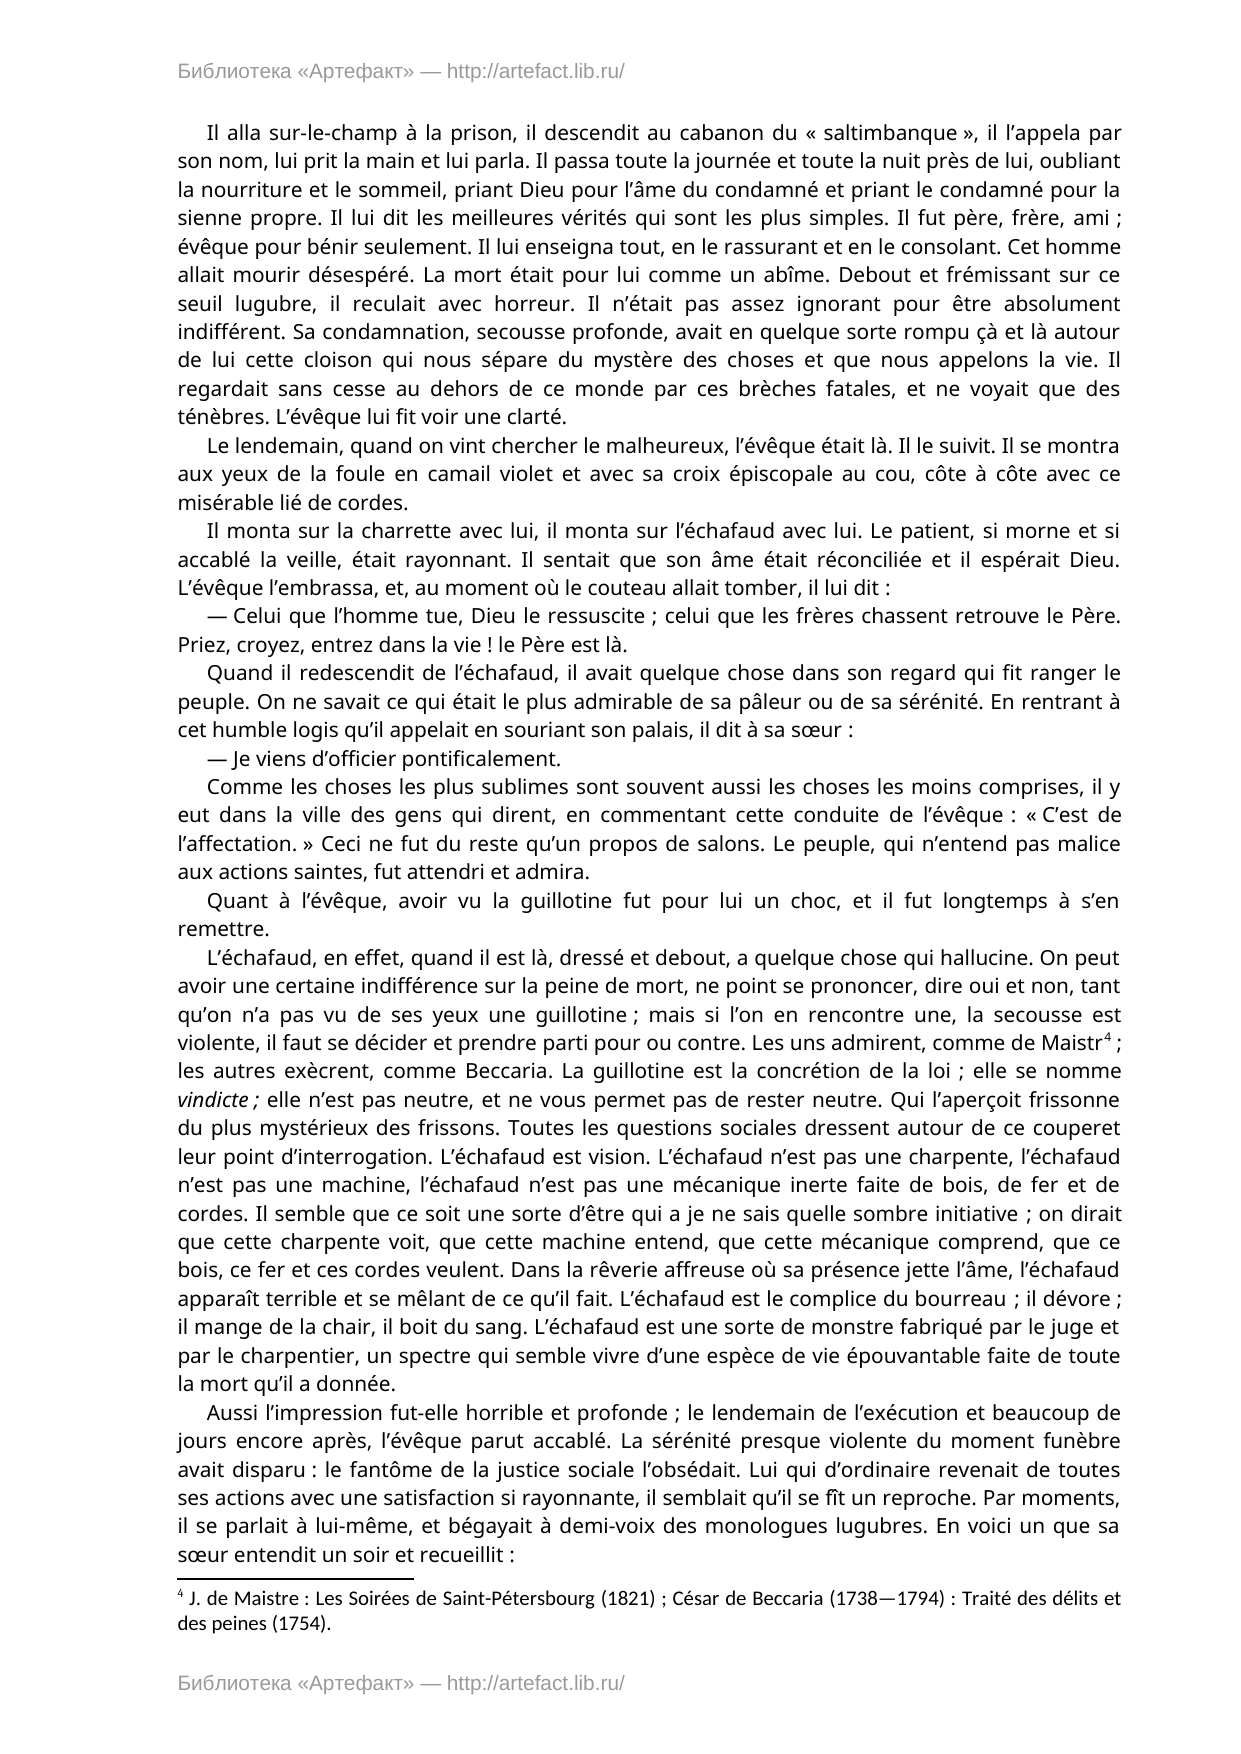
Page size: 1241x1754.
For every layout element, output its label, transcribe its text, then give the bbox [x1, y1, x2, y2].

text Aussi l’impression fut-elle horrible et profonde ; le lendemain de l’exécution et beaucoup de jours encore après, l’évêque parut accablé. La sérénité presque violente du moment funèbre avait disparu : le fantôme de la justice sociale l’obsédait. Lui qui d’ordinaire revenait de toutes ses actions avec une satisfaction si rayonnante, il semblait qu’il se fît un reproche. Par moments, il se parlait à lui-même, et bégayait à demi-voix des monologues lugubres. En voici un que sa sœur entendit un soir et recueillit : [177, 1398, 1122, 1568]
text Quand il redescendit de l’échafaud, il avait quelque chose dans son regard qui fit ranger le peuple. On ne savait ce qui était le plus admirable de sa pâleur ou de sa sérénité. En rentrant à cet humble logis qu’il appelait en souriant son palais, il dit à sa sœur : [177, 658, 1122, 744]
text Il alla sur-le-champ à la prison, il descendit au cabanon du « saltimbanque », il l’appela par son nom, lui prit la main et lui parla. Il passa toute la journée et toute la nuit près de lui, oubliant la nourriture et le sommeil, priant Dieu pour l’âme du condamné et priant le condamné pour la sienne propre. Il lui dit les meilleures vérités qui sont les plus simples. Il fut père, frère, ami ; évêque pour bénir seulement. Il lui enseigna tout, en le rassurant et en le consolant. Cet homme allait mourir désespéré. La mort était pour lui comme un abîme. Debout et frémissant sur ce seuil lugubre, il reculait avec horreur. Il n’était pas assez ignorant pour être absolument indifférent. Sa condamnation, secousse profonde, avait en quelque sorte rompu çà et là autour de lui cette cloison qui nous sépare du mystère des choses et que nous appelons la vie. Il regardait sans cesse au dehors de ce monde par ces brèches fatales, et ne voyait que des ténèbres. L’évêque lui fit voir une clarté. [177, 118, 1122, 431]
text Il monta sur la charrette avec lui, il monta sur l’échafaud avec lui. Le patient, si morne et si accablé la veille, était rayonnant. Il sentait que son âme était réconciliée et il espérait Dieu. L’évêque l’embrassa, et, au moment où le couteau allait tomber, il lui dit : [177, 516, 1122, 602]
text Le lendemain, quand on vint chercher le malheureux, l’évêque était là. Il le suivit. Il se montra aux yeux de la foule en camail violet et avec sa croix épiscopale au cou, côte à côte avec ce misérable lié de cordes. [177, 431, 1122, 516]
text — Celui que l’homme tue, Dieu le ressuscite ; celui que les frères chassent retrouve le Père. Priez, croyez, entrez dans la vie ! le Père est là. [177, 602, 1122, 658]
text L’échafaud, en effet, quand il est là, dressé et debout, a quelque chose qui hallucine. On peut avoir une certaine indifférence sur la peine de mort, ne point se prononcer, dire oui et non, tant qu’on n’a pas vu de ses yeux une guillotine ; mais si l’on en rencontre une, la secousse est violente, il faut se décider et prendre parti pour ou contre. Les uns admirent, comme de Maistr ; les autres exècrent, comme Beccaria. La guillotine est la concrétion de la loi ; elle se nomme vindicte ; elle n’est pas neutre, et ne vous permet pas de rester neutre. Qui l’aperçoit frissonne du plus mystérieux des frissons. Toutes les questions sociales dressent autour de ce couperet leur point d’interrogation. L’échafaud est vision. L’échafaud n’est pas une charpente, l’échafaud n’est pas une machine, l’échafaud n’est pas une mécanique inerte faite de bois, de fer et de cordes. Il semble que ce soit une sorte d’être qui a je ne sais quelle sombre initiative ; on dirait que cette charpente voit, que cette machine entend, que cette mécanique comprend, que ce bois, ce fer et ces cordes veulent. Dans la rêverie affreuse où sa présence jette l’âme, l’échafaud apparaît terrible et se mêlant de ce qu’il fait. L’échafaud est le complice du bourreau ; il dévore ; il mange de la chair, il boit du sang. L’échafaud est une sorte de monstre fabriqué par le juge et par le charpentier, un spectre qui semble vivre d’une espèce de vie épouvantable faite de toute la mort qu’il a donnée. [177, 943, 1122, 1398]
text Comme les choses les plus sublimes sont souvent aussi les choses les moins comprises, il y eut dans la ville des gens qui dirent, en commentant cette conduite de l’évêque : « C’est de l’affectation. » Ceci ne fut du reste qu’un propos de salons. Le peuple, qui n’entend pas malice aux actions saintes, fut attendri et admira. [177, 772, 1122, 886]
text Quant à l’évêque, avoir vu la guillotine fut pour lui un choc, et il fut longtemps à s’en remettre. [177, 886, 1122, 943]
text — Je viens d’officier pontificalement. [177, 744, 1122, 772]
